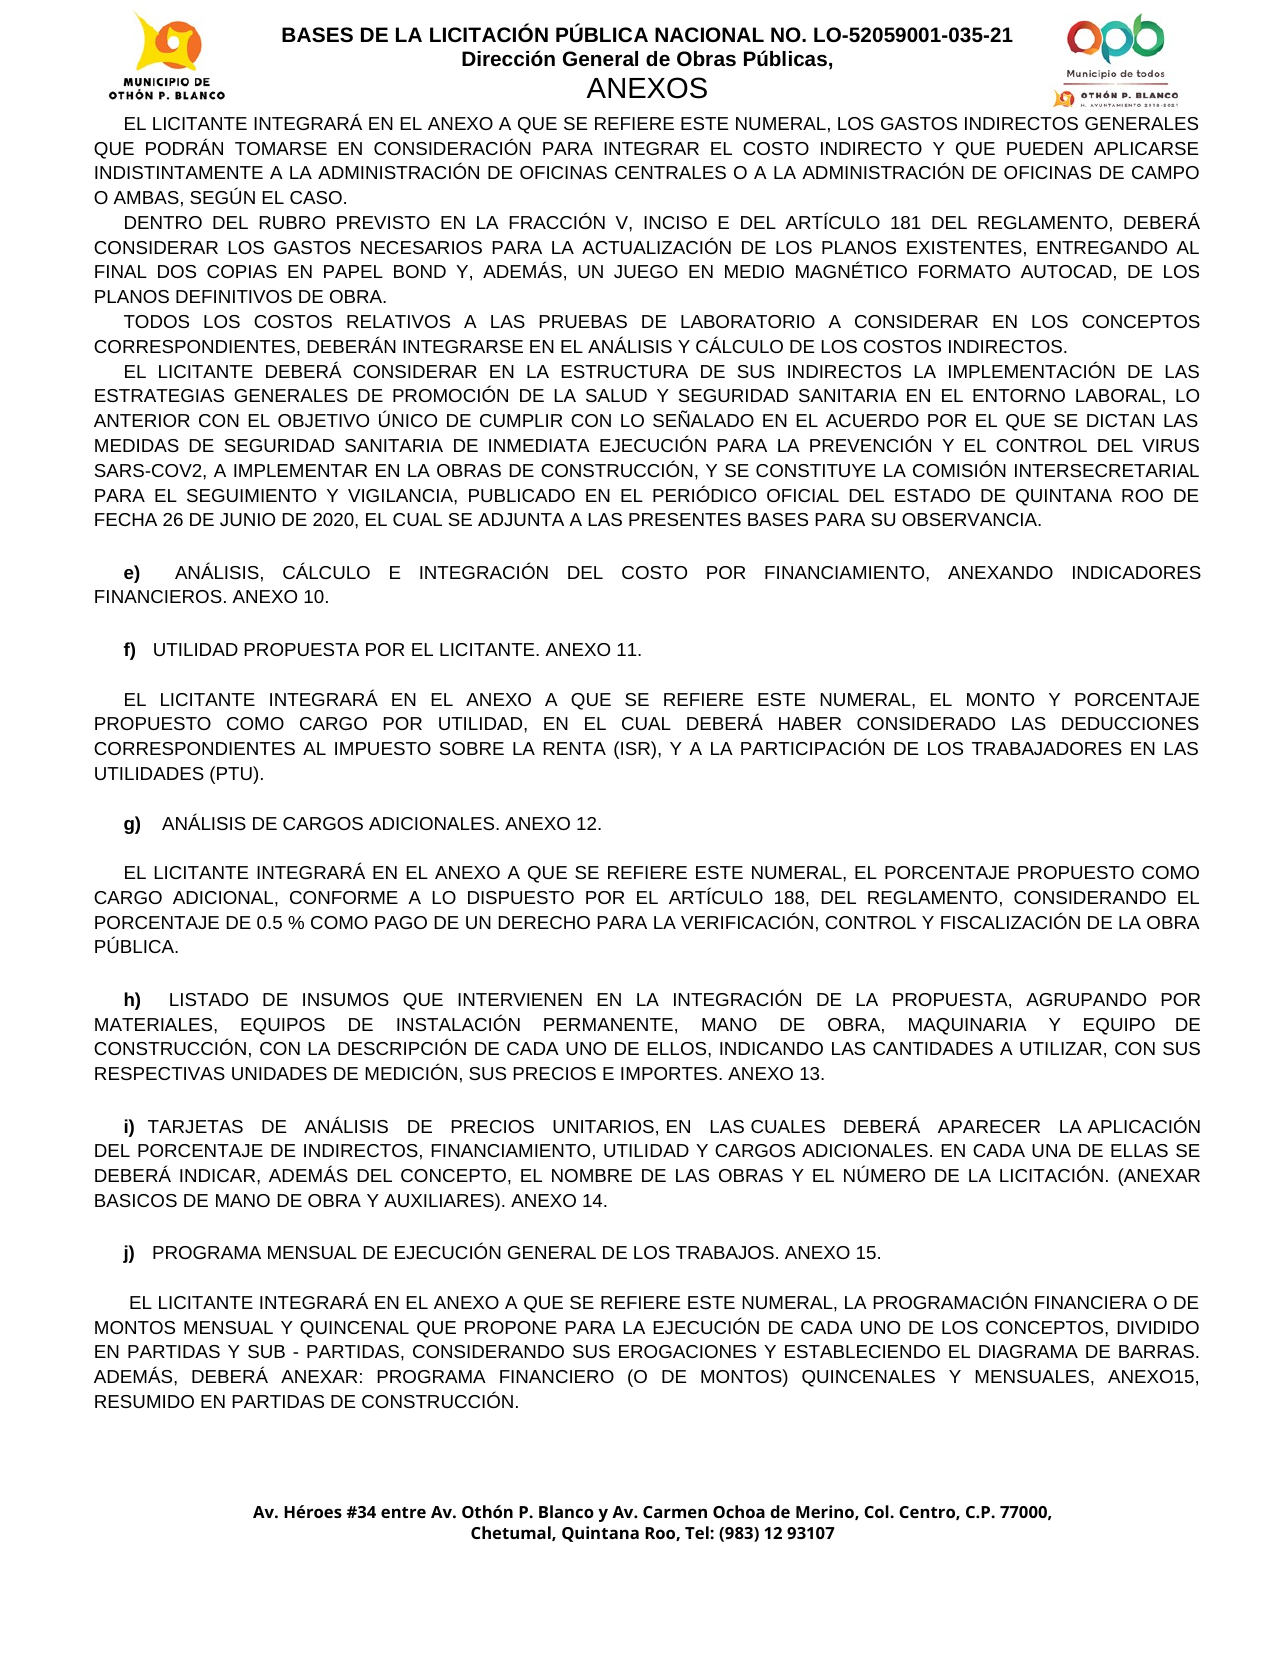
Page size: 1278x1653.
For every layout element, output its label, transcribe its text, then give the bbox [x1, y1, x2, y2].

text h) LISTADO DE INSUMOS QUE INTERVIENEN EN LA INTEGRACIÓN DE LA PROPUESTA, AGRUPANDO POR MATERIALES, EQUIPOS DE INSTALACIÓN PERMANENTE, MANO DE OBRA, MAQUINARIA Y EQUIPO DE CONSTRUCCIÓN, CON LA DESCRIPCIÓN DE CADA UNO DE ELLOS, INDICANDO LAS CANTIDADES A UTILIZAR, CON SUS RESPECTIVAS UNIDADES DE MEDICIÓN, SUS PRECIOS E IMPORTES. ANEXO 13. [94, 989, 1201, 1084]
text EL LICITANTE DEBERÁ CONSIDERAR EN LA ESTRUCTURA DE SUS INDIRECTOS LA IMPLEMENTACIÓN DE LAS ESTRATEGIAS GENERALES DE PROMOCIÓN DE LA SALUD Y SEGURIDAD SANITARIA EN EL ENTORNO LABORAL, LO ANTERIOR CON EL OBJETIVO ÚNICO DE CUMPLIR CON LO SEÑALADO EN EL ACUERDO POR EL QUE SE DICTAN LAS MEDIDAS DE SEGURIDAD SANITARIA DE INMEDIATA EJECUCIÓN PARA LA PREVENCIÓN Y EL CONTROL DEL VIRUS SARS-COV2, A IMPLEMENTAR EN LA OBRAS DE CONSTRUCCIÓN, Y SE CONSTITUYE LA COMISIÓN INTERSECRETARIAL PARA EL SEGUIMIENTO Y VIGILANCIA, PUBLICADO EN EL PERIÓDICO OFICIAL DEL ESTADO DE QUINTANA ROO DE FECHA 26 DE JUNIO DE 2020, EL CUAL SE ADJUNTA A LAS PRESENTES BASES PARA SU OBSERVANCIA. [94, 360, 1201, 531]
text f) UTILIDAD PROPUESTA POR EL LICITANTE. ANEXO 11. [94, 639, 1201, 660]
text EL LICITANTE INTEGRARÁ EN EL ANEXO A QUE SE REFIERE ESTE NUMERAL, EL PORCENTAJE PROPUESTO COMO CARGO ADICIONAL, CONFORME A LO DISPUESTO POR EL ARTÍCULO 188, DEL REGLAMENTO, CONSIDERANDO EL PORCENTAJE DE 0.5 % COMO PAGO DE UN DERECHO PARA LA VERIFICACIÓN, CONTROL Y FISCALIZACIÓN DE LA OBRA PÚBLICA. [94, 862, 1201, 958]
text EL LICITANTE INTEGRARÁ EN EL ANEXO A QUE SE REFIERE ESTE NUMERAL, LA PROGRAMACIÓN FINANCIERA O DE MONTOS MENSUAL Y QUINCENAL QUE PROPONE PARA LA EJECUCIÓN DE CADA UNO DE LOS CONCEPTOS, DIVIDIDO EN PARTIDAS Y SUB - PARTIDAS, CONSIDERANDO SUS EROGACIONES Y ESTABLECIENDO EL DIAGRAMA DE BARRAS. ADEMÁS, DEBERÁ ANEXAR: PROGRAMA FINANCIERO (O DE MONTOS) QUINCENALES Y MENSUALES, ANEXO15, RESUMIDO EN PARTIDAS DE CONSTRUCCIÓN. [94, 1292, 1201, 1412]
text TODOS LOS COSTOS RELATIVOS A LAS PRUEBAS DE LABORATORIO A CONSIDERAR EN LOS CONCEPTOS CORRESPONDIENTES, DEBERÁN INTEGRARSE EN EL ANÁLISIS Y CÁLCULO DE LOS COSTOS INDIRECTOS. [94, 311, 1201, 357]
text e) ANÁLISIS, CÁLCULO E INTEGRACIÓN DEL COSTO POR FINANCIAMIENTO, ANEXANDO INDICADORES FINANCIEROS. ANEXO 10. [94, 562, 1201, 608]
picture [1049, 13, 1192, 112]
picture [104, 0, 237, 112]
text j) PROGRAMA MENSUAL DE EJECUCIÓN GENERAL DE LOS TRABAJOS. ANEXO 15. [94, 1242, 1201, 1264]
text DENTRO DEL RUBRO PREVISTO EN LA FRACCIÓN V, INCISO E DEL ARTÍCULO 181 DEL REGLAMENTO, DEBERÁ CONSIDERAR LOS GASTOS NECESARIOS PARA LA ACTUALIZACIÓN DE LOS PLANOS EXISTENTES, ENTREGANDO AL FINAL DOS COPIAS EN PAPEL BOND Y, ADEMÁS, UN JUEGO EN MEDIO MAGNÉTICO FORMATO AUTOCAD, DE LOS PLANOS DEFINITIVOS DE OBRA. [94, 212, 1201, 308]
text EL LICITANTE INTEGRARÁ EN EL ANEXO A QUE SE REFIERE ESTE NUMERAL, LOS GASTOS INDIRECTOS GENERALES QUE PODRÁN TOMARSE EN CONSIDERACIÓN PARA INTEGRAR EL COSTO INDIRECTO Y QUE PUEDEN APLICARSE INDISTINTAMENTE A LA ADMINISTRACIÓN DE OFICINAS CENTRALES O A LA ADMINISTRACIÓN DE OFICINAS DE CAMPO O AMBAS, SEGÚN EL CASO. [94, 112, 1201, 208]
text g) ANÁLISIS DE CARGOS ADICIONALES. ANEXO 12. [94, 812, 1201, 834]
text EL LICITANTE INTEGRARÁ EN EL ANEXO A QUE SE REFIERE ESTE NUMERAL, EL MONTO Y PORCENTAJE PROPUESTO COMO CARGO POR UTILIDAD, EN EL CUAL DEBERÁ HABER CONSIDERADO LAS DEDUCCIONES CORRESPONDIENTES AL IMPUESTO SOBRE LA RENTA (ISR), Y A LA PARTICIPACIÓN DE LOS TRABAJADORES EN LAS UTILIDADES (PTU). [94, 688, 1201, 784]
text i) TARJETAS DE ANÁLISIS DE PRECIOS UNITARIOS, EN LAS CUALES DEBERÁ APARECER LA APLICACIÓN DEL PORCENTAJE DE INDIRECTOS, FINANCIAMIENTO, UTILIDAD Y CARGOS ADICIONALES. EN CADA UNA DE ELLAS SE DEBERÁ INDICAR, ADEMÁS DEL CONCEPTO, EL NOMBRE DE LAS OBRAS Y EL NÚMERO DE LA LICITACIÓN. (ANEXAR BASICOS DE MANO DE OBRA Y AUXILIARES). ANEXO 14. [94, 1115, 1201, 1211]
